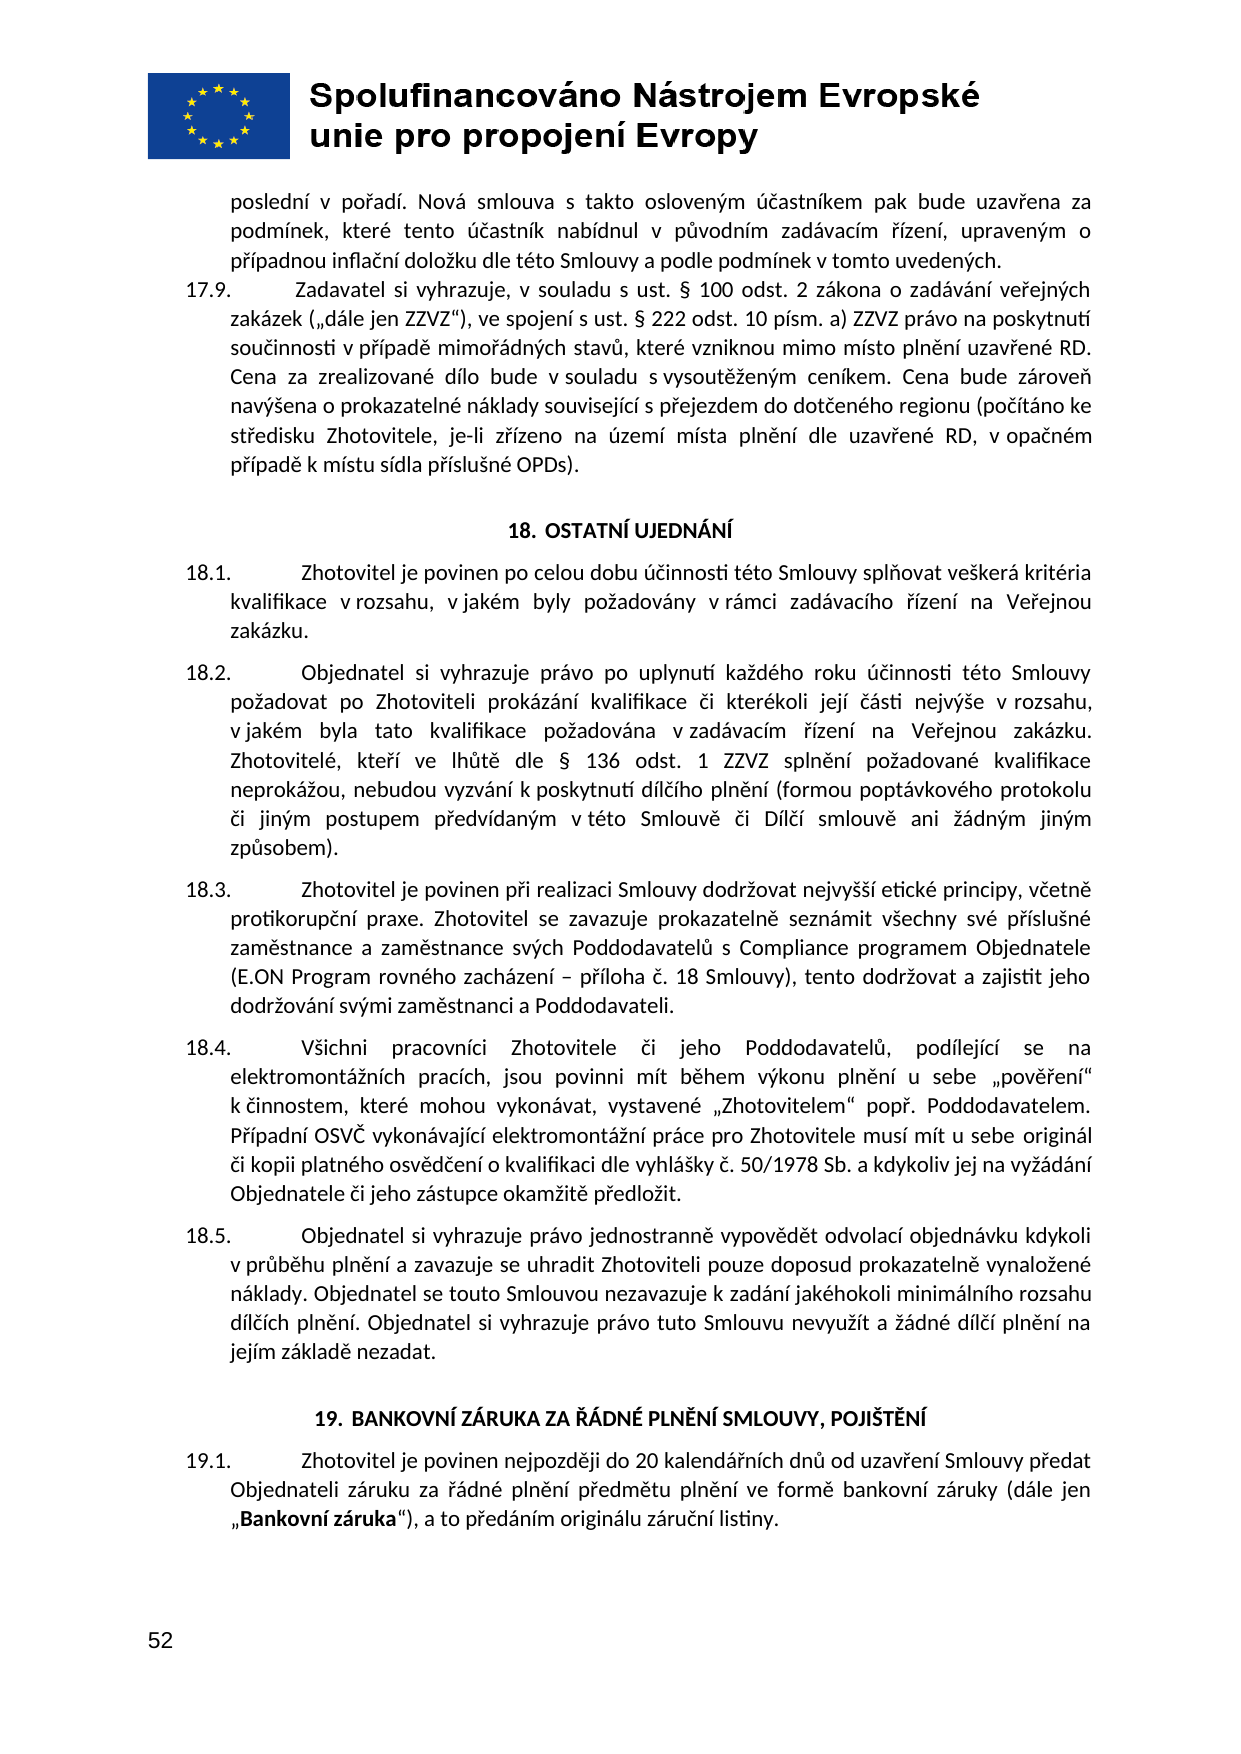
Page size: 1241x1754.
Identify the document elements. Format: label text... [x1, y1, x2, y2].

list Ostatní ujednání [148, 516, 1093, 545]
list Zhotovitel je povinen nejpozději do 20 kalendářních dnů od uzavření Smlouvy předat Objednateli záruku za řádné plnění předmětu plnění ve formě bankovní záruky (dále jen „Bankovní záruka“), a to předáním originálu záruční listiny. [185, 1445, 1093, 1532]
list Objednatel si vyhrazuje právo jednostranně vypovědět odvolací objednávku kdykoli v průběhu plnění a zavazuje se uhradit Zhotoviteli pouze doposud prokazatelně vynaložené náklady. Objednatel se touto Smlouvou nezavazuje k zadání jakéhokoli minimálního rozsahu dílčích plnění. Objednatel si vyhrazuje právo tuto Smlouvu nevyužít a žádné dílčí plnění na jejím základě nezadat. [185, 1220, 1093, 1366]
list Zhotovitel je povinen po celou dobu účinnosti této Smlouvy splňovat veškerá kritéria kvalifikace v rozsahu, v jakém byly požadovány v rámci zadávacího řízení na Veřejnou zakázku. [185, 557, 1093, 645]
list Zadavatel si vyhrazuje, v souladu s ust. § 100 odst. 2 zákona o zadávání veřejných zakázek („dále jen ZZVZ“), ve spojení s ust. § 222 odst. 10 písm. a) ZZVZ právo na poskytnutí součinnosti v případě mimořádných stavů, které vzniknou mimo místo plnění uzavřené RD. Cena za zrealizované dílo bude v souladu s vysoutěženým ceníkem. Cena bude zároveň navýšena o prokazatelné náklady související s přejezdem do dotčeného regionu (počítáno ke středisku Zhotovitele, je-li zřízeno na území místa plnění dle uzavřené RD, v opačném případě k místu sídla příslušné OPDs). [185, 274, 1093, 478]
list Všichni pracovníci Zhotovitele či jeho Poddodavatelů, podílející se na elektromontážních pracích, jsou povinni mít během výkonu plnění u sebe „pověření“ k činnostem, které mohou vykonávat, vystavené „Zhotovitelem“ popř. Poddodavatelem. Případní OSVČ vykonávající elektromontážní práce pro Zhotovitele musí mít u sebe originál či kopii platného osvědčení o kvalifikaci dle vyhlášky č. 50/1978 Sb. a kdykoliv jej na vyžádání Objednatele či jeho zástupce okamžitě předložit. [185, 1032, 1093, 1207]
list Zhotovitel je povinen při realizaci Smlouvy dodržovat nejvyšší etické principy, včetně protikorupční praxe. Zhotovitel se zavazuje prokazatelně seznámit všechny své příslušné zaměstnance a zaměstnance svých Poddodavatelů s Compliance programem Objednatele (E.ON Program rovného zacházení – příloha č. 18 Smlouvy), tento dodržovat a zajistit jeho dodržování svými zaměstnanci a Poddodavateli. [185, 874, 1093, 1020]
list Objednatel si vyhrazuje právo po uplynutí každého roku účinnosti této Smlouvy požadovat po Zhotoviteli prokázání kvalifikace či kterékoli její části nejvýše v rozsahu, v jakém byla tato kvalifikace požadována v zadávacím řízení na Veřejnou zakázku. Zhotovitelé, kteří ve lhůtě dle § 136 odst. 1 ZZVZ splnění požadované kvalifikace neprokážou, nebudou vyzvání k poskytnutí dílčího plnění (formou poptávkového protokolu či jiným postupem předvídaným v této Smlouvě či Dílčí smlouvě ani žádným jiným způsobem). [185, 657, 1093, 861]
list Bankovní záruka za řádné plnění Smlouvy, Pojištění [148, 1403, 1093, 1432]
picture [147, 73, 991, 160]
